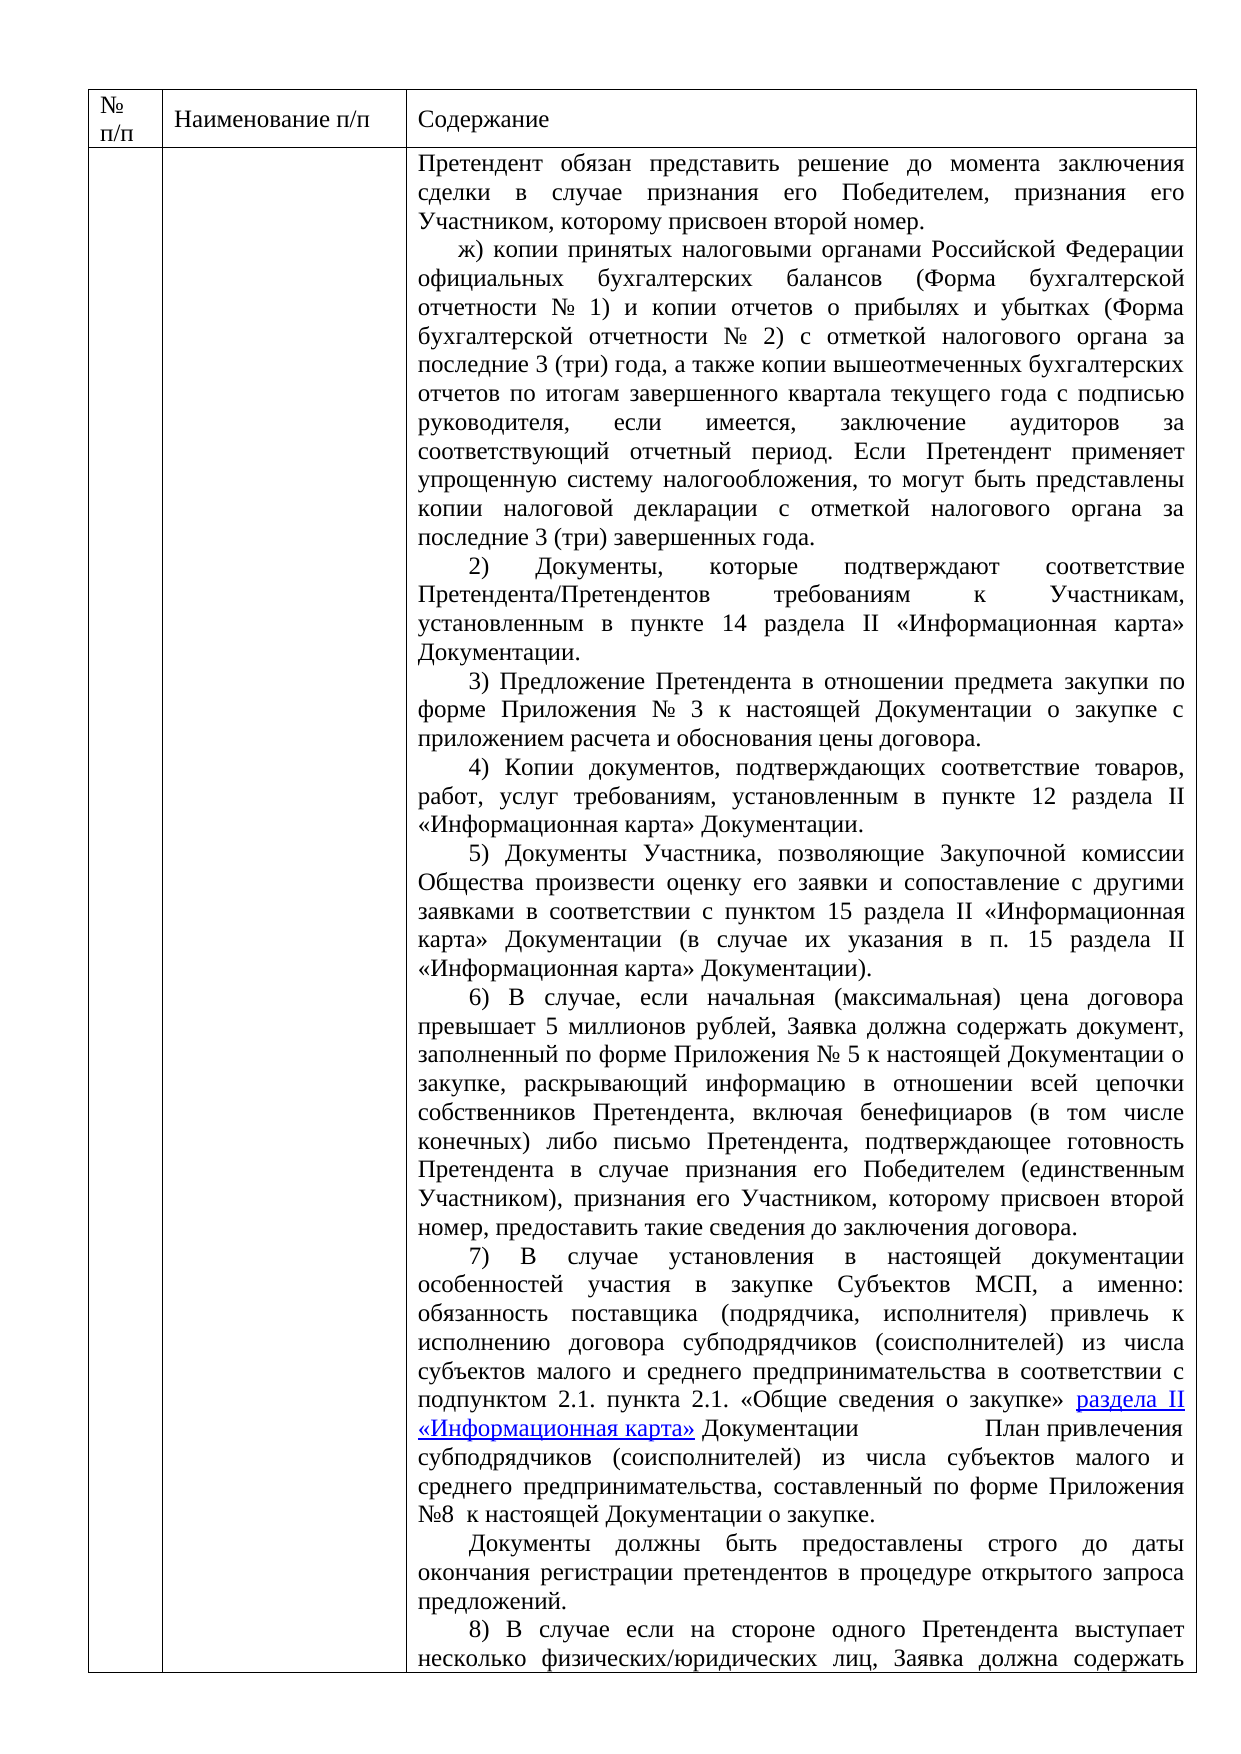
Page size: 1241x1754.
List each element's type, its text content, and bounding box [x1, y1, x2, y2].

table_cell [407, 148, 1196, 1672]
table_header Содержание [407, 90, 1196, 147]
table_header № п/п [89, 90, 162, 147]
table_cell [89, 148, 162, 1672]
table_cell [163, 148, 406, 1672]
table_header Наименование п/п [163, 90, 406, 147]
